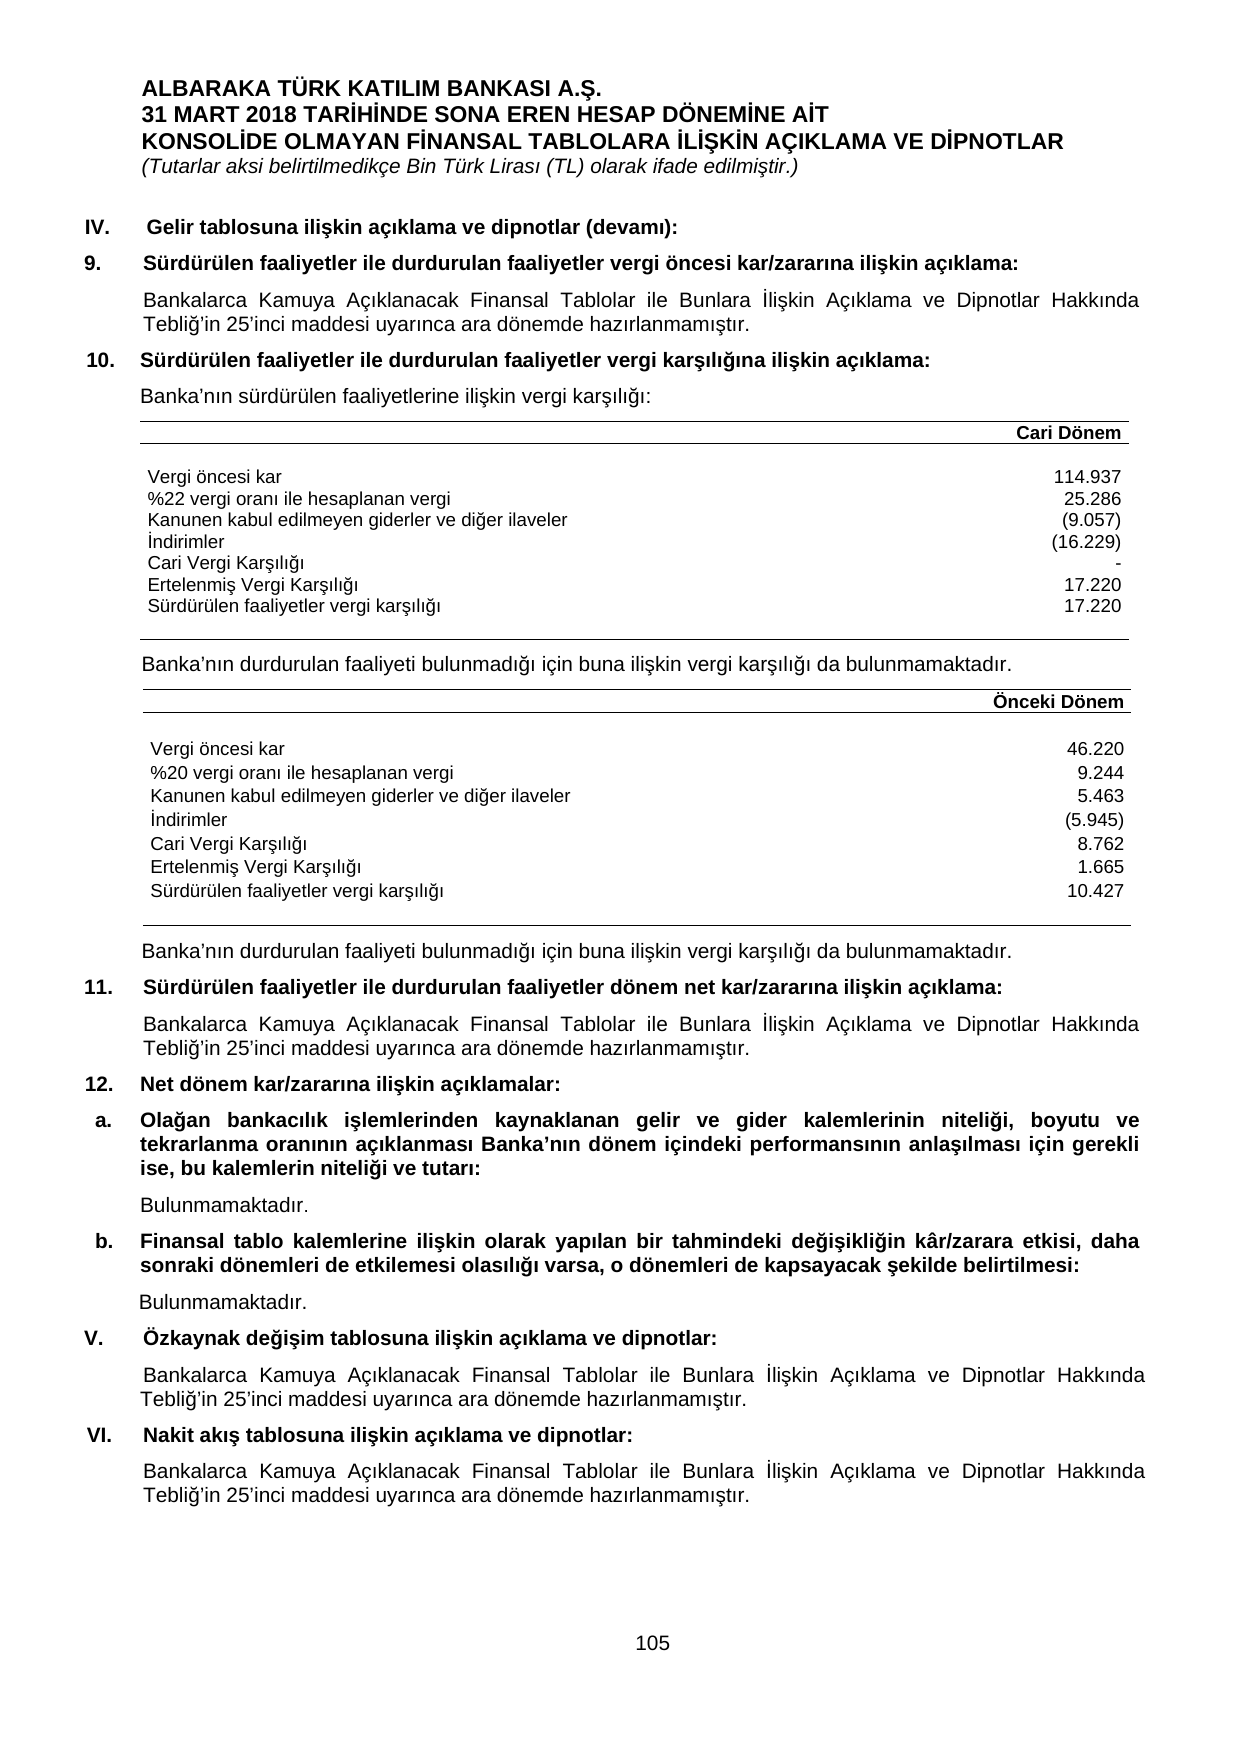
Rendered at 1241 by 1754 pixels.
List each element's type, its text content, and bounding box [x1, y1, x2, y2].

text 12. Net dönem kar/zararına ilişkin açıklamalar: [84, 1072, 1141, 1096]
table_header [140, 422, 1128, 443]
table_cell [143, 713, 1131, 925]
text a. Olağan bankacılık işlemlerinden kaynaklanan gelir ve gider kalemlerinin niteliği, boyutu ve tekrarlanma oranının açıklanması Banka’nın dönem içindeki performansının anlaşılması için gerekli ise, bu kalemlerin niteliği ve tutarı: [95, 1108, 1141, 1180]
text Bankalarca Kamuya Açıklanacak Finansal Tablolar ile Bunlara İlişkin Açıklama ve Dipnotlar Hakkında Tebliğ’in 25’inci maddesi uyarınca ara dönemde hazırlanmamıştır. [143, 287, 1141, 335]
text Bulunmamaktadır. [140, 1193, 1141, 1217]
text Bankalarca Kamuya Açıklanacak Finansal Tablolar ile Bunlara İlişkin Açıklama ve Dipnotlar Hakkında Tebliğ’in 25’inci maddesi uyarınca ara dönemde hazırlanmamıştır. [140, 1362, 1147, 1410]
text 11. Sürdürülen faaliyetler ile durdurulan faaliyetler dönem net kar/zararına ilişkin açıklama: [84, 975, 1162, 999]
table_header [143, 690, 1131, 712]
text VI. Nakit akış tablosuna ilişkin açıklama ve dipnotlar: [87, 1423, 1162, 1447]
text Banka’nın durdurulan faaliyeti bulunmadığı için buna ilişkin vergi karşılığı da bulunmamaktadır. [141, 938, 1162, 962]
text Banka’nın durdurulan faaliyeti bulunmadığı için buna ilişkin vergi karşılığı da bulunmamaktadır. [141, 652, 1162, 676]
text V. Özkaynak değişim tablosuna ilişkin açıklama ve dipnotlar: [84, 1326, 1162, 1350]
text Bulunmamaktadır. [138, 1289, 1162, 1313]
text Bankalarca Kamuya Açıklanacak Finansal Tablolar ile Bunlara İlişkin Açıklama ve Dipnotlar Hakkında Tebliğ’in 25’inci maddesi uyarınca ara dönemde hazırlanmamıştır. [143, 1011, 1141, 1059]
text 9. Sürdürülen faaliyetler ile durdurulan faaliyetler vergi öncesi kar/zararına ilişkin açıklama: [84, 251, 1162, 275]
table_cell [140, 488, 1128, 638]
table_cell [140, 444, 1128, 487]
text Banka’nın sürdürülen faaliyetlerine ilişkin vergi karşılığı: [140, 384, 1162, 408]
text Bankalarca Kamuya Açıklanacak Finansal Tablolar ile Bunlara İlişkin Açıklama ve Dipnotlar Hakkında Tebliğ’in 25’inci maddesi uyarınca ara dönemde hazırlanmamıştır. [143, 1459, 1147, 1507]
text 10. Sürdürülen faaliyetler ile durdurulan faaliyetler vergi karşılığına ilişkin açıklama: [86, 348, 1162, 372]
text b. Finansal tablo kalemlerine ilişkin olarak yapılan bir tahmindeki değişikliğin kâr/zarara etkisi, daha sonraki dönemleri de etkilemesi olasılığı varsa, o dönemleri de kapsayacak şekilde belirtilmesi: [95, 1229, 1141, 1277]
list IV. Gelir tablosuna ilişkin açıklama ve dipnotlar (devamı): [84, 214, 1162, 238]
